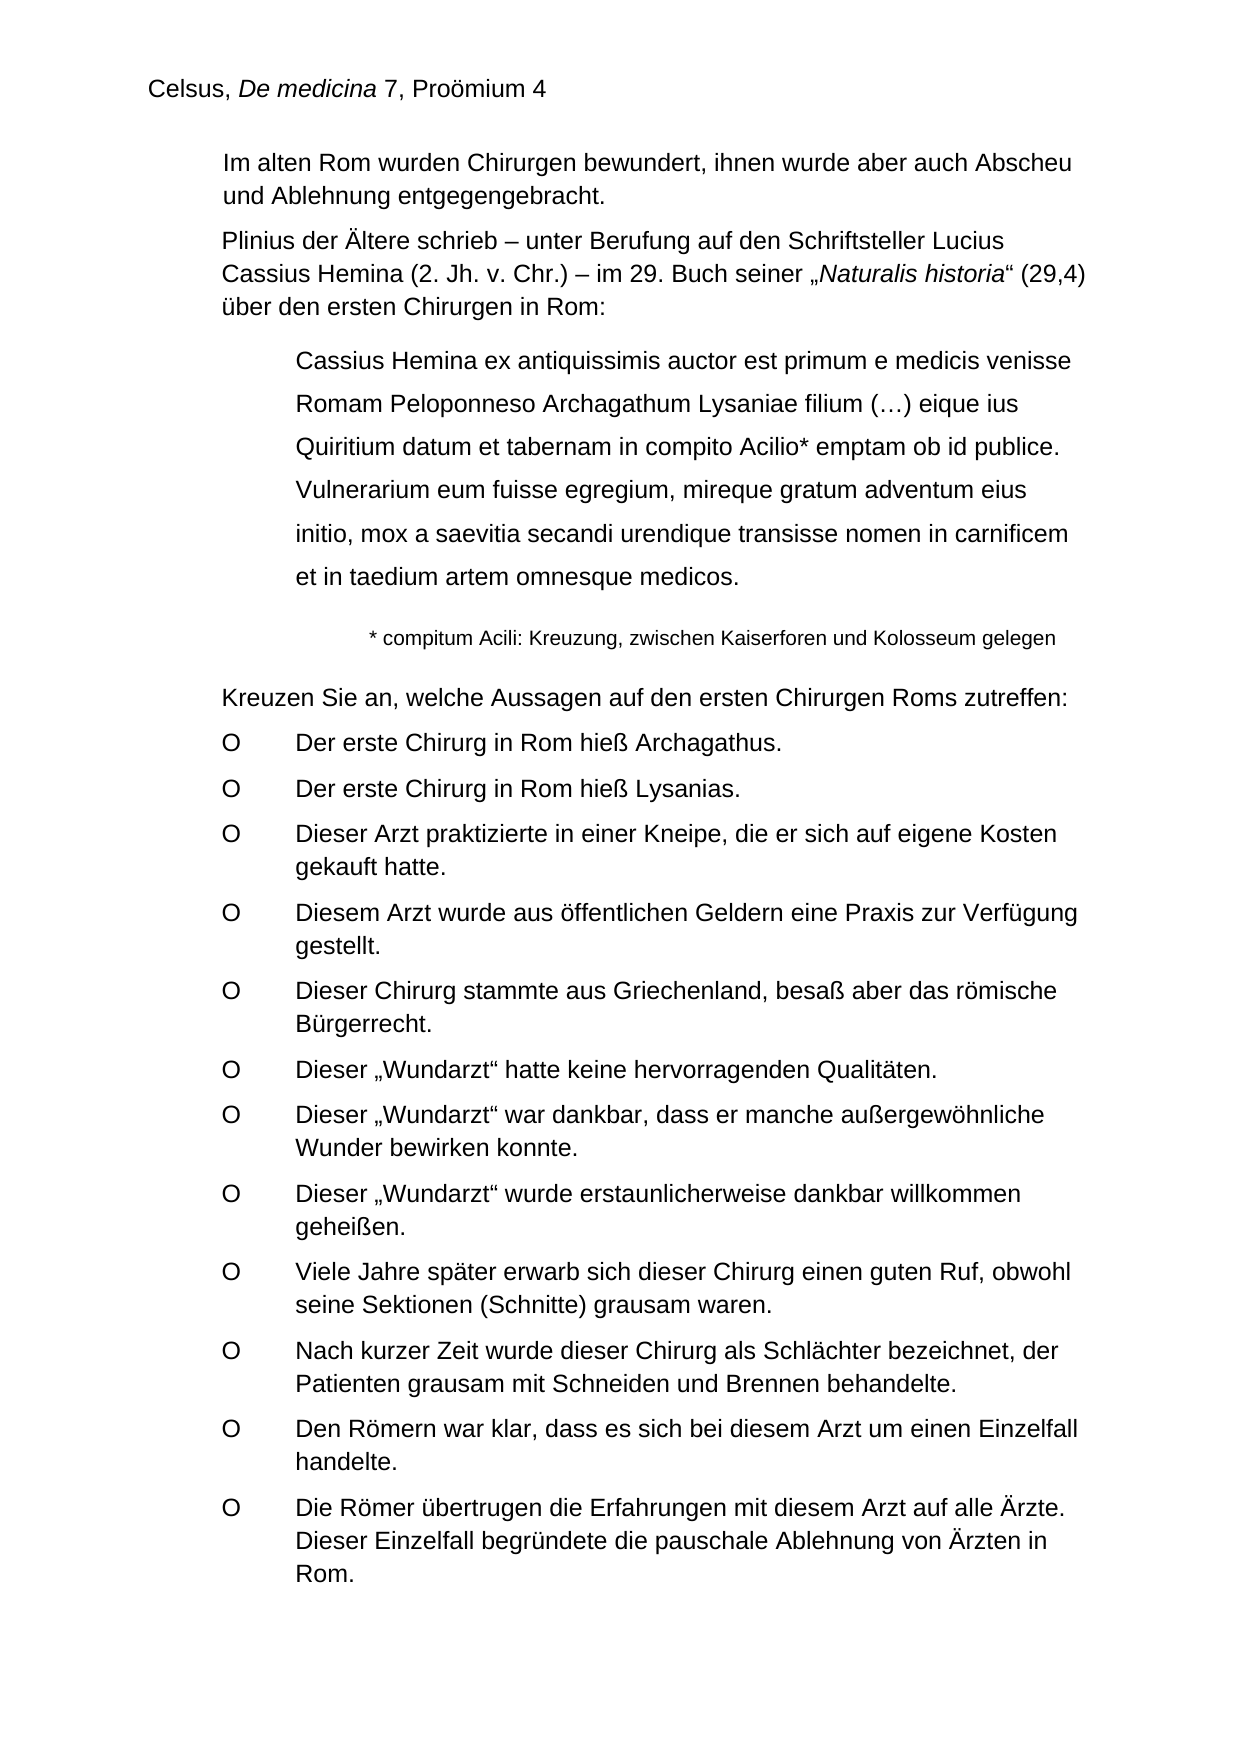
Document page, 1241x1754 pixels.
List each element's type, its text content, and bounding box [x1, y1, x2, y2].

text O Dieser „Wundarzt“ war dankbar, dass er manche außergewöhnliche Wunder bewirken konnte. [221, 1100, 1092, 1162]
text gekauft hatte. [221, 852, 1092, 881]
text O Nach kurzer Zeit wurde dieser Chirurg als Schlächter bezeichnet, der Patienten grausam mit Schneiden und Brennen behandelte. [221, 1336, 1092, 1398]
text O Dieser „Wundarzt“ wurde erstaunlicherweise dankbar willkommen geheißen. [221, 1179, 1092, 1241]
text * compitum Acili: Kreuzung, zwischen Kaiserforen und Kolosseum gelegen [295, 626, 1092, 650]
text O Viele Jahre später erwarb sich dieser Chirurg einen guten Ruf, obwohl seine Sektionen (Schnitte) grausam waren. [221, 1257, 1092, 1319]
text Bürgerrecht. [221, 1009, 1092, 1038]
list Im alten Rom wurden Chirurgen bewundert, ihnen wurde aber auch Abscheu und Ablehnung entgegengebracht. [223, 148, 1092, 209]
text O Diesem Arzt wurde aus öffentlichen Geldern eine Praxis zur Verfügung [148, 898, 1092, 926]
text Plinius der Ältere schrieb – unter Berufung auf den Schriftsteller Lucius Cassius Hemina (2. Jh. v. Chr.) – im 29. Buch seiner „Naturalis historia“ (29,4) über den ersten Chirurgen in Rom: [221, 226, 1092, 321]
text O Dieser „Wundarzt“ hatte keine hervorragenden Qualitäten. [148, 1055, 1092, 1083]
text O Den Römern war klar, dass es sich bei diesem Arzt um einen Einzelfall handelte. [221, 1414, 1092, 1476]
text O Dieser Arzt praktizierte in einer Kneipe, die er sich auf eigene Kosten [148, 819, 1092, 848]
text O Die Römer übertrugen die Erfahrungen mit diesem Arzt auf alle Ärzte. Dieser Einzelfall begründete die pauschale Ablehnung von Ärzten in Rom. [221, 1493, 1092, 1588]
text O Der erste Chirurg in Rom hieß Lysanias. [148, 773, 1092, 802]
text O Dieser Chirurg stammte aus Griechenland, besaß aber das römische [148, 976, 1092, 1005]
text Cassius Hemina ex antiquissimis auctor est primum e medicis venisse Romam Peloponneso Archagathum Lysaniae filium (…) eique ius Quiritium datum et tabernam in compito Acilio* emptam ob id publice. Vulnerarium eum fuisse egregium, mireque gratum adventum eius initio, mox a saevitia secandi urendique transisse nomen in carnificem et in taedium artem omnesque medicos. [295, 346, 1092, 591]
text O Der erste Chirurg in Rom hieß Archagathus. [148, 728, 1092, 757]
text gestellt. [221, 931, 1092, 959]
text Kreuzen Sie an, welche Aussagen auf den ersten Chirurgen Roms zutreffen: [148, 682, 1092, 711]
